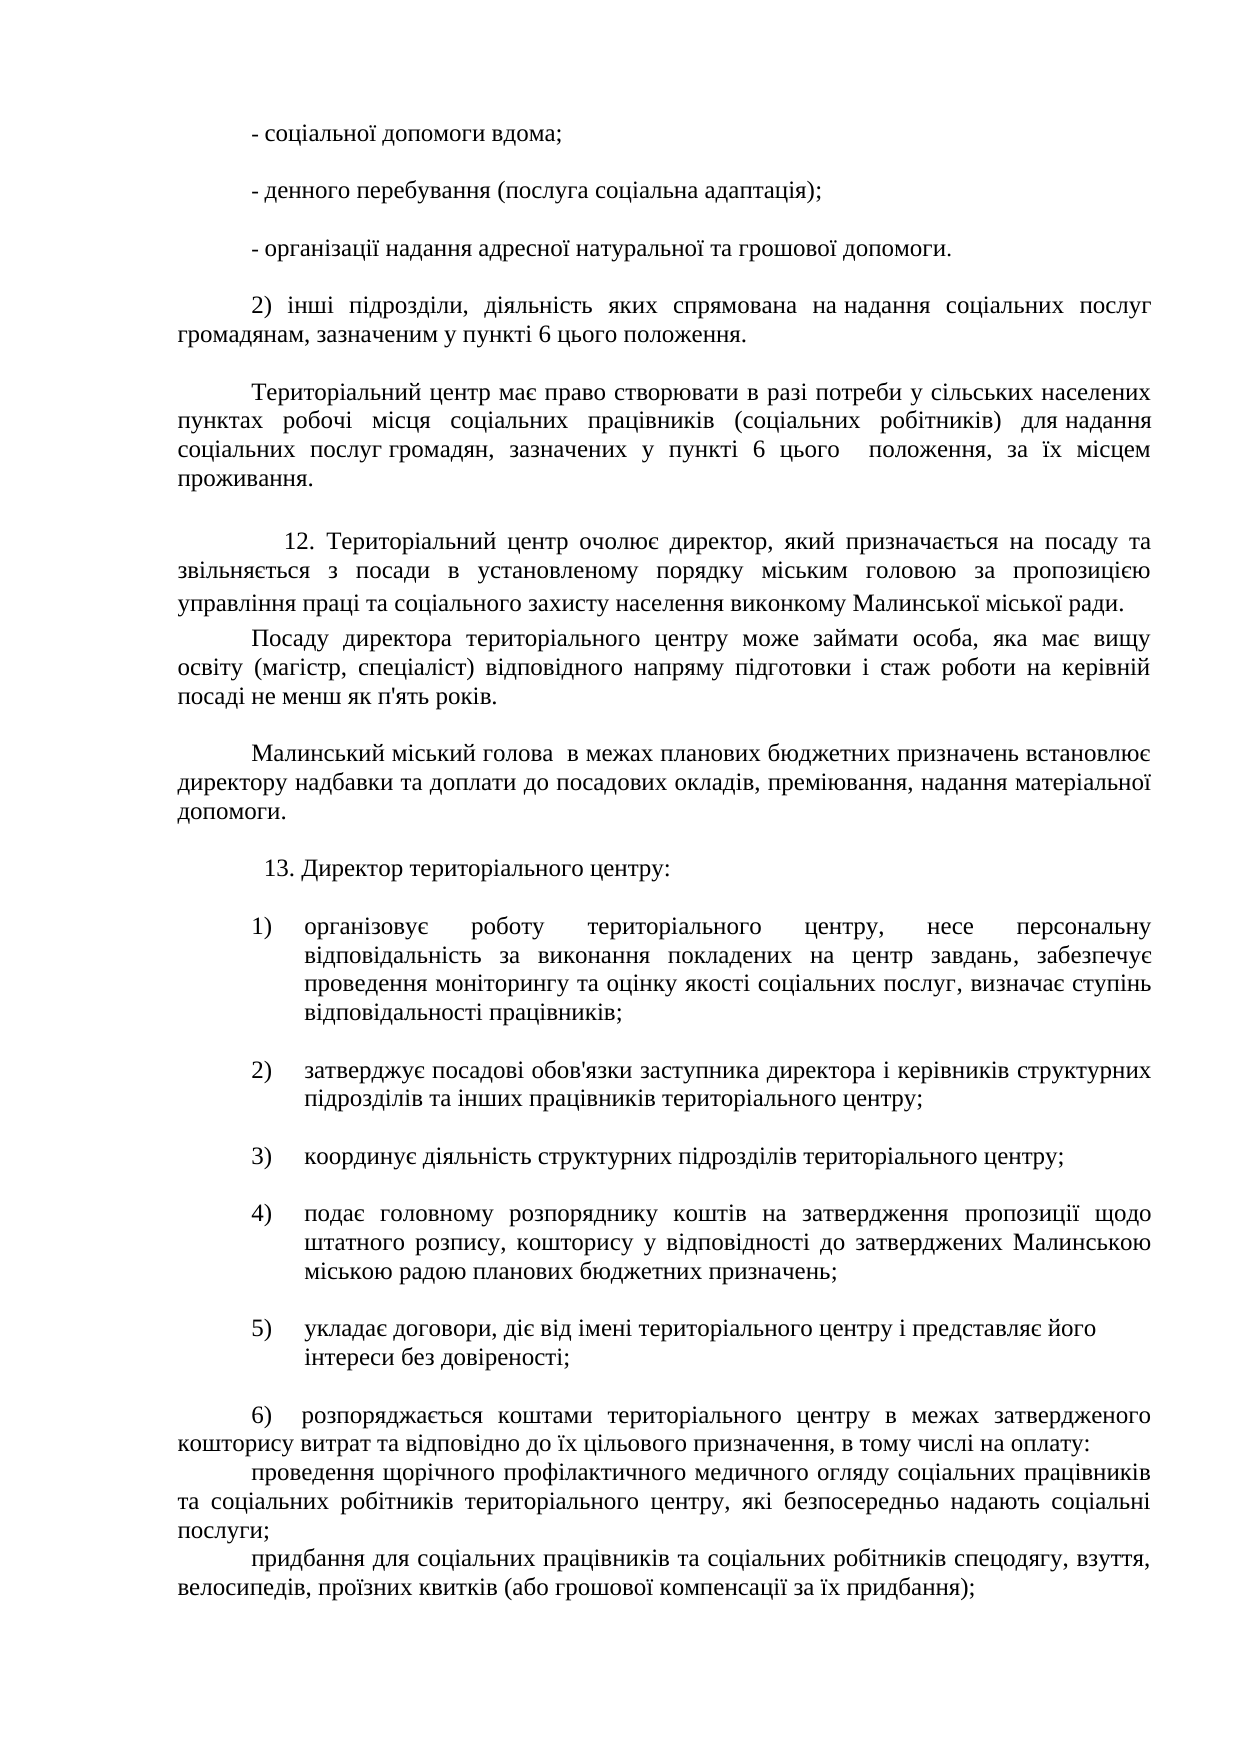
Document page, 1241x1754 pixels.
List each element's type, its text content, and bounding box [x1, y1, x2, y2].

list затверджує посадові обов'язки заступника директора і керівників структурних підрозділів та інших працівників територіального центру; [251, 1055, 1152, 1112]
text 6) розпоряджається коштами територіального центру в межах затвердженого кошторису витрат та відповідно до їх цільового призначення, в тому числі на оплату: [177, 1400, 1152, 1457]
text Посаду директора територіального центру може займати особа, яка має вищу освіту (магістр, спеціаліст) відповідного напряму підготовки і стаж роботи на керівній посаді не менш як п'ять років. [177, 623, 1152, 710]
list координує діяльність структурних підрозділів територіального центру; [251, 1141, 1152, 1170]
list подає головному розпоряднику коштів на затвердження пропозиції щодо штатного розпису, кошторису у відповідності до затверджених Малинською міською радою планових бюджетних призначень; [251, 1198, 1152, 1285]
text - соціальної допомоги вдома; [177, 118, 1152, 147]
text Малинський міський голова в межах планових бюджетних призначень встановлює директору надбавки та доплати до посадових окладів, преміювання, надання матеріальної допомоги. [177, 738, 1152, 825]
text 2) інші підрозділи, діяльність яких спрямована на надання соціальних послуг громадянам, зазначеним у пункті 6 цього положення. [177, 291, 1152, 348]
list організовує роботу територіального центру, несе персональну відповідальність за виконання покладених на центр завдань, забезпечує проведення моніторингу та оцінку якості соціальних послуг, визначає ступінь відповідальності працівників; [251, 911, 1152, 1026]
text придбання для соціальних працівників та соціальних робітників спецодягу, взуття, велосипедів, проїзних квитків (або грошової компенсації за їх придбання); [177, 1543, 1152, 1601]
text 12. Територіальний центр очолює директор, який призначається на посаду та звільняється з посади в установленому порядку міським головою за пропозицією управління праці та соціального захисту населення виконкому Малинської міської ради. [177, 526, 1152, 617]
text проведення щорічного профілактичного медичного огляду соціальних працівників та соціальних робітників територіального центру, які безпосередньо надають соціальні послуги; [177, 1457, 1152, 1543]
list укладає договори, діє від імені територіального центру і представляє його інтереси без довіреності; [251, 1313, 1152, 1371]
text Територіальний центр має право створювати в разі потреби у сільських населених пунктах робочі місця соціальних працівників (соціальних робітників) для надання соціальних послуг громадян, зазначених у пункті 6 цього положення, за їх місцем проживання. [177, 377, 1152, 492]
text 13. Директор територіального центру: [177, 853, 1152, 882]
text - денного перебування (послуга соціальна адаптація); [177, 176, 1152, 204]
text - організації надання адресної натуральної та грошової допомоги. [177, 233, 1152, 262]
